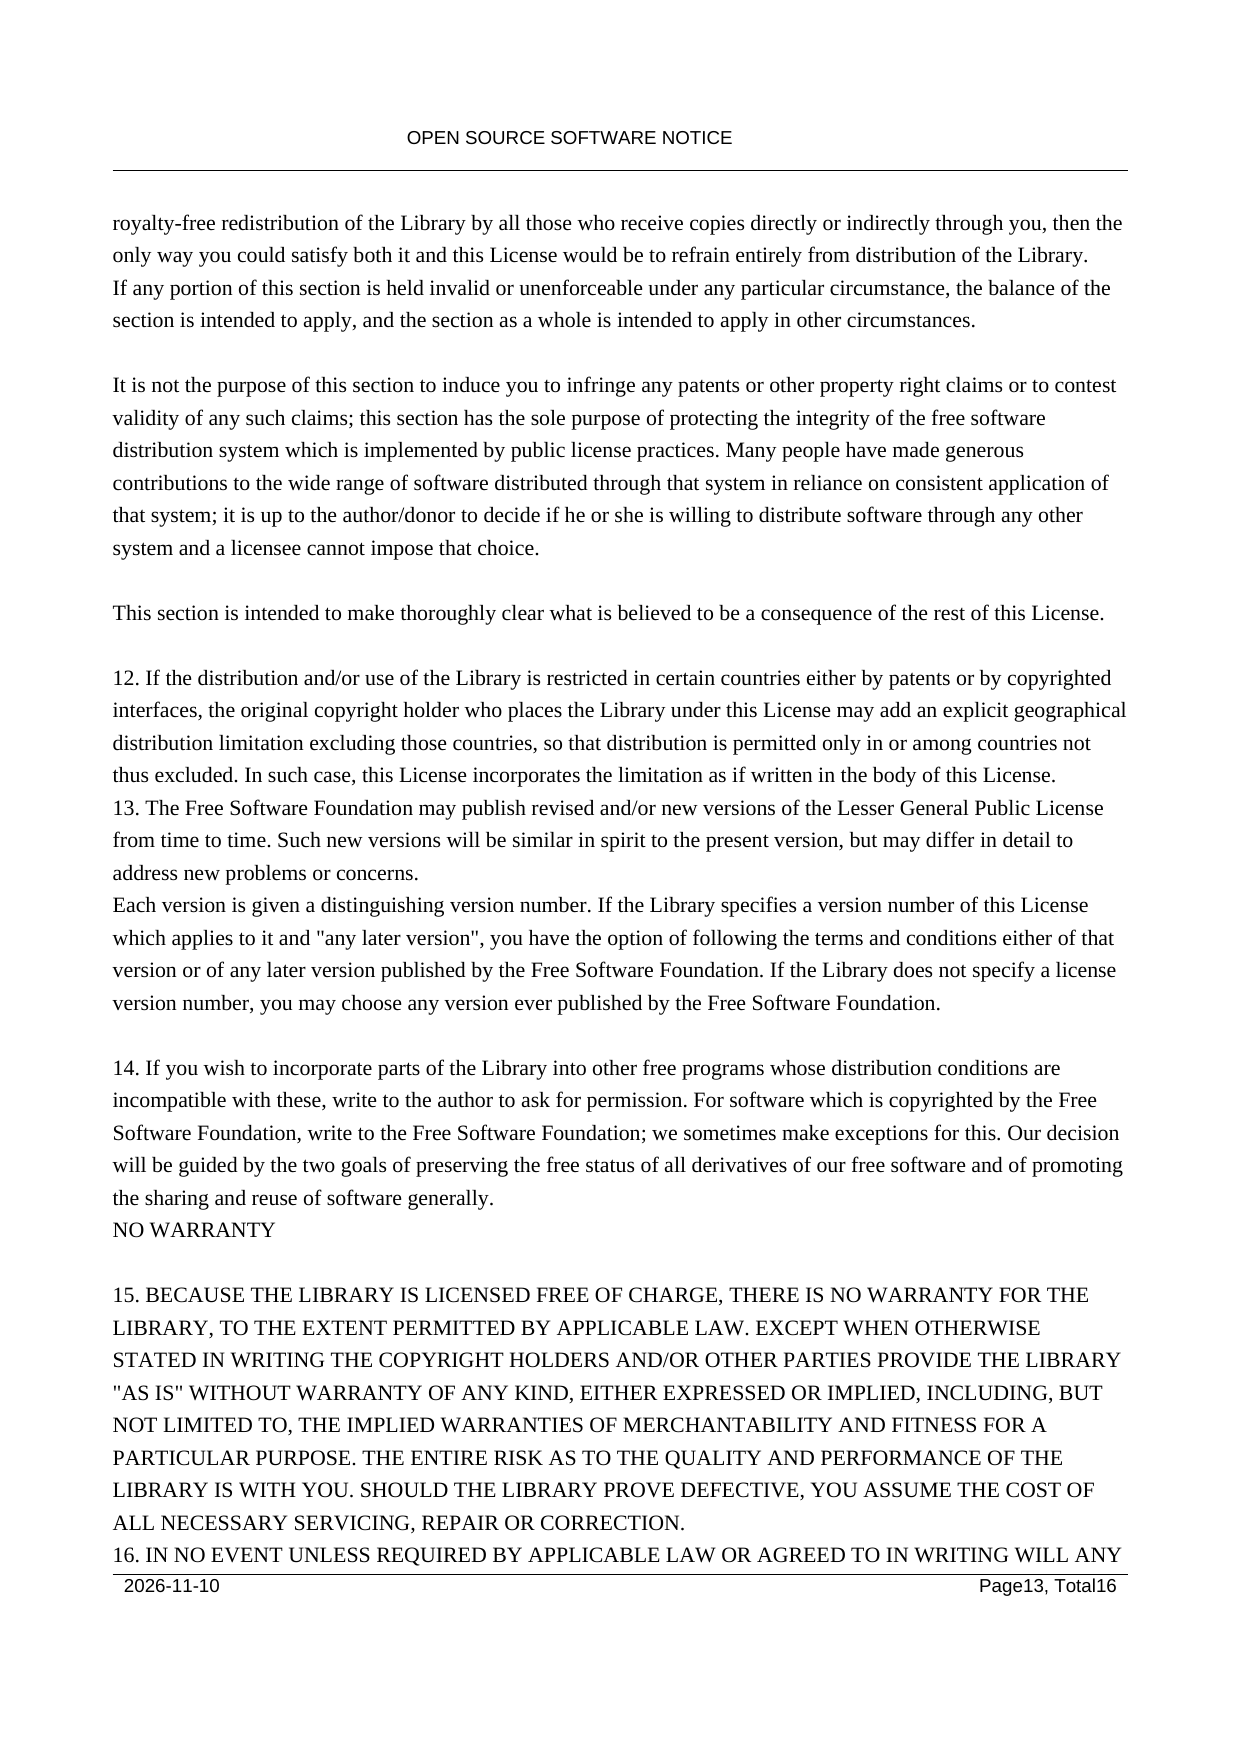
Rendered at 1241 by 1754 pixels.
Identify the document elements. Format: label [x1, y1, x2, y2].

text [112, 206, 1128, 1571]
